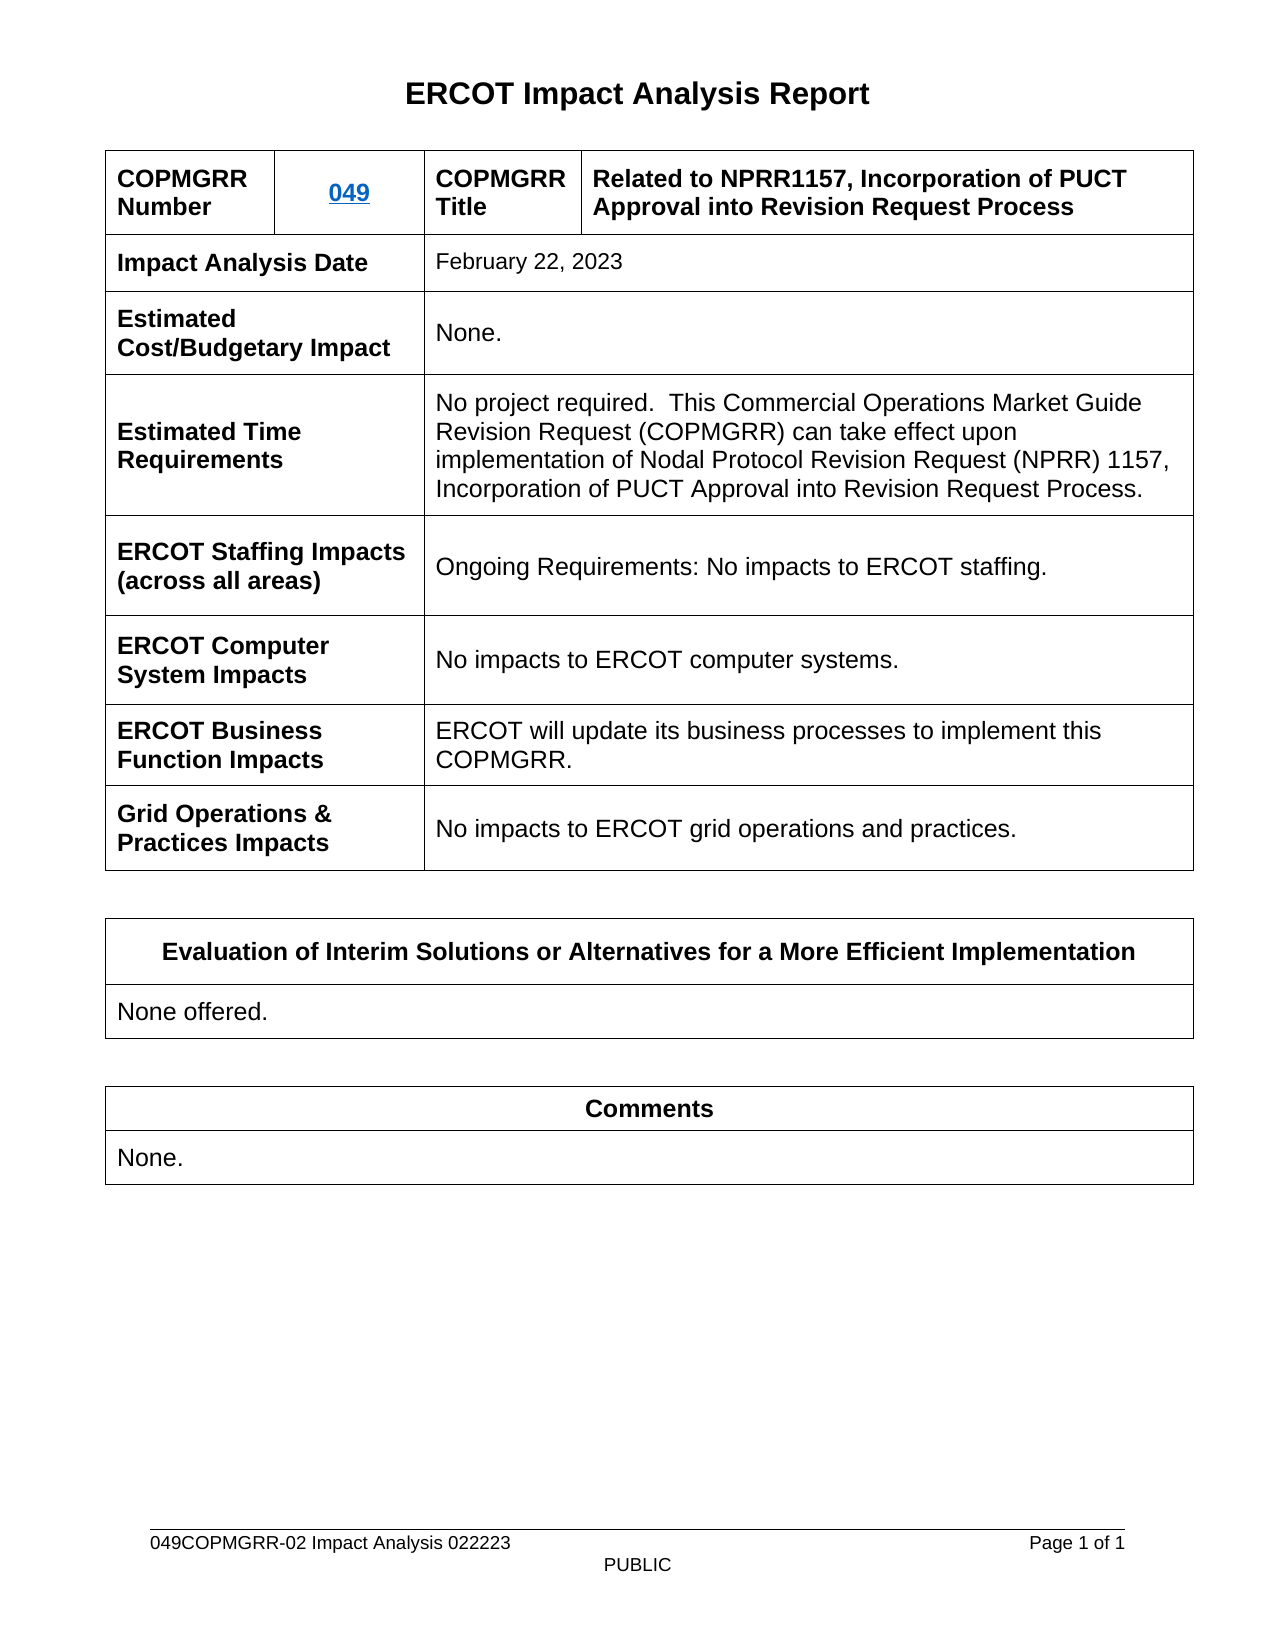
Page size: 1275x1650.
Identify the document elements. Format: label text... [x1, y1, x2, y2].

table_cell None. [106, 1131, 1193, 1183]
table_cell ERCOT Computer System Impacts [106, 616, 424, 703]
table_header 049 [275, 151, 424, 233]
table_cell Estimated Time Requirements [106, 375, 424, 515]
table_header COPMGRR Number [106, 151, 274, 233]
table_cell No project required. This Commercial Operations Market Guide Revision Request (COPMGRR) can take effect upon implementation of Nodal Protocol Revision Request (NPRR) 1157, Incorporation of PUCT Approval into Revision Request Process. [425, 375, 1193, 515]
table_cell ERCOT will update its business processes to implement this COPMGRR. [425, 705, 1193, 785]
table_header Evaluation of Interim Solutions or Alternatives for a More Efficient Implementation [106, 919, 1193, 983]
table_cell None offered. [106, 985, 1193, 1038]
table_header COPMGRR Title [425, 151, 581, 233]
table_cell Ongoing Requirements: No impacts to ERCOT staffing. [425, 516, 1193, 615]
table_cell Grid Operations & Practices Impacts [106, 786, 424, 870]
table_header Comments [106, 1087, 1193, 1130]
table_cell No impacts to ERCOT computer systems. [425, 616, 1193, 703]
table_cell February 22, 2023 [425, 235, 1193, 291]
table_cell ERCOT Staffing Impacts (across all areas) [106, 516, 424, 615]
table_cell Impact Analysis Date [106, 235, 424, 291]
table_header Related to NPRR1157, Incorporation of PUCT Approval into Revision Request Process [582, 151, 1193, 233]
table_cell None. [425, 292, 1193, 374]
table_cell ERCOT Business Function Impacts [106, 705, 424, 785]
table_cell No impacts to ERCOT grid operations and practices. [425, 786, 1193, 870]
table_cell Estimated Cost/Budgetary Impact [106, 292, 424, 374]
